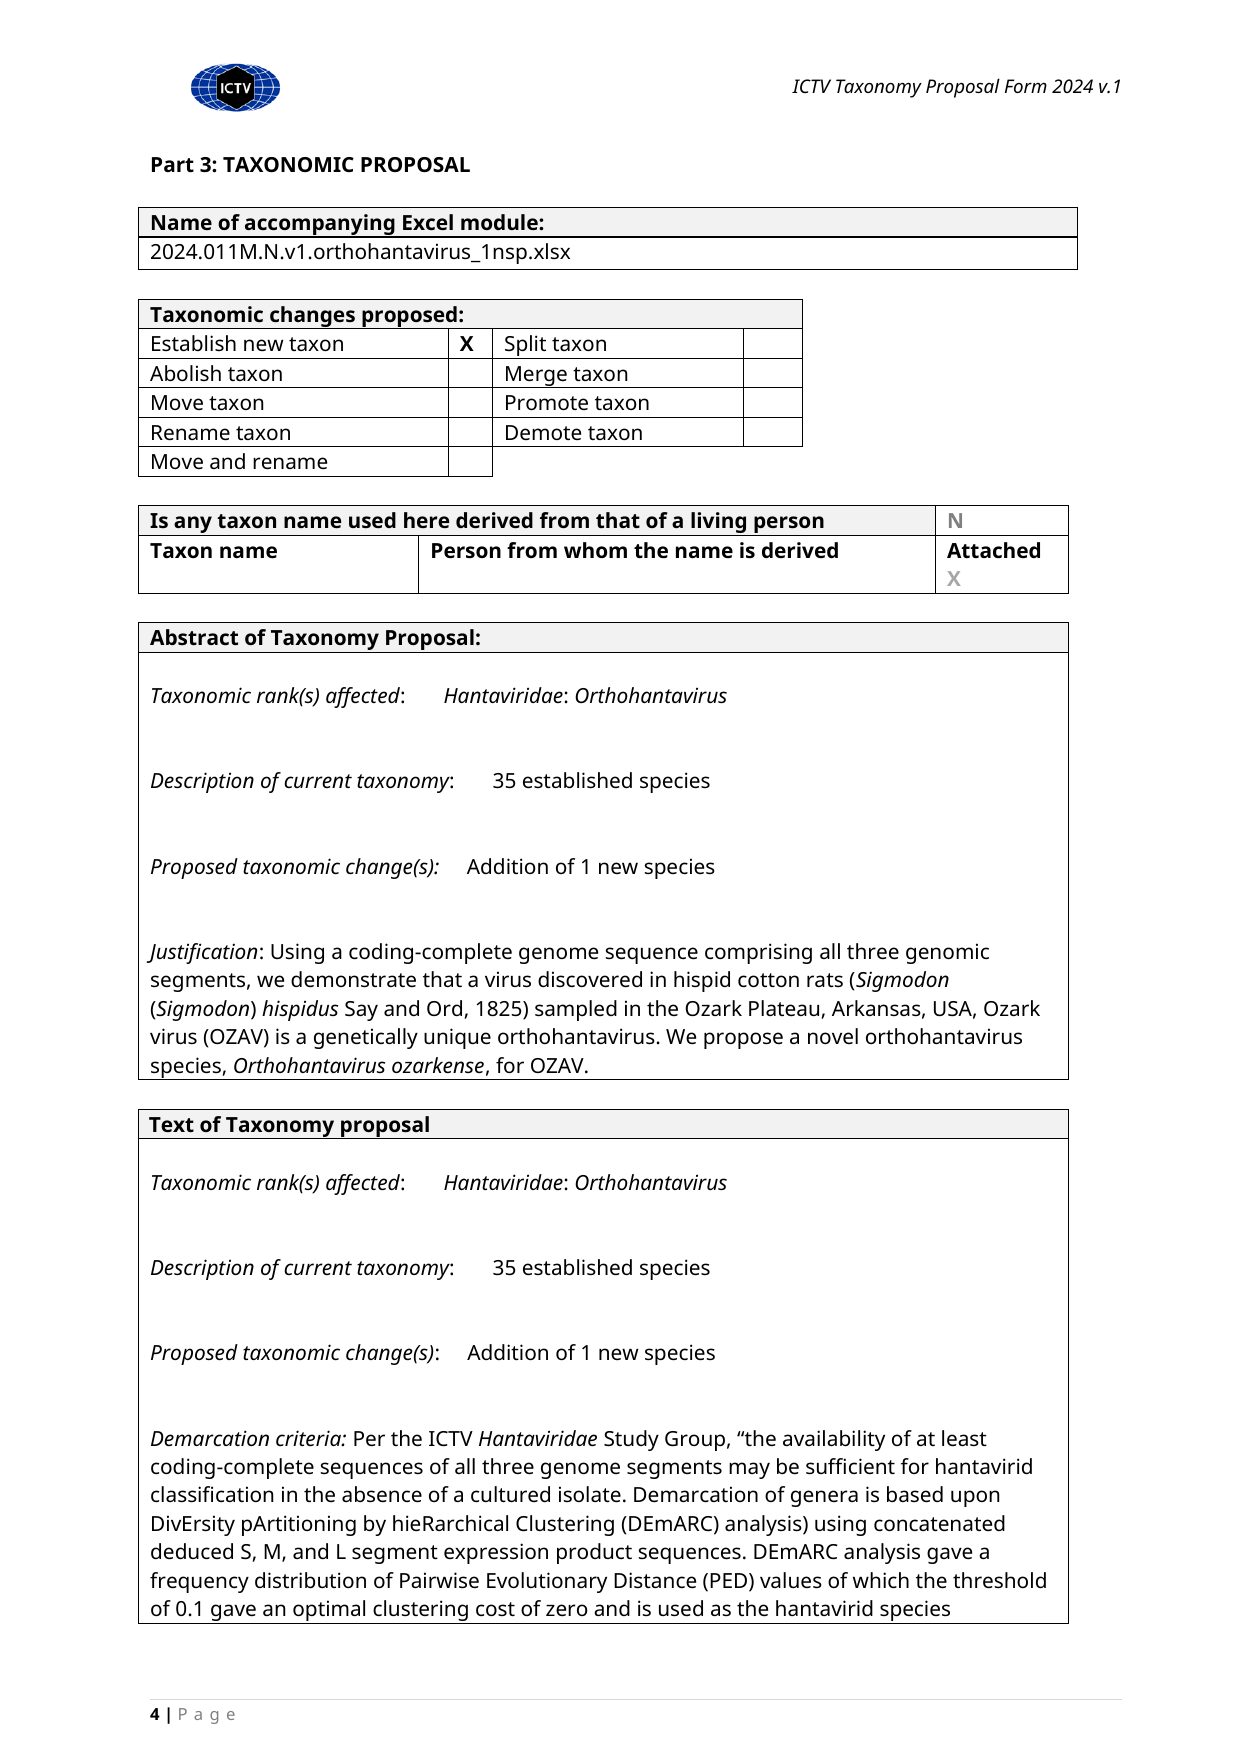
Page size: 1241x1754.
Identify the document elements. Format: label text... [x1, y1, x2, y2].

picture [190, 56, 282, 113]
table_cell [449, 447, 492, 476]
table_header N [936, 506, 1068, 535]
table_cell Person from whom the name is derived [419, 536, 935, 593]
table_cell [449, 359, 492, 387]
table_cell Taxonomic rank(s) affected: Hantaviridae: Orthohantavirus Description of current taxonomy: 35 established species Proposed taxonomic change(s): Addition of 1 new species Justification: Using a coding-complete genome sequence comprising all three genomic segments, we demonstrate that a virus discovered in hispid cotton rats (Sigmodon (Sigmodon) hispidus Say and Ord, 1825) sampled in the Ozark Plateau, Arkansas, USA, Ozark virus (OZAV) is a genetically unique orthohantavirus. We propose a novel orthohantavirus species, Orthohantavirus ozarkense, for OZAV. [139, 653, 1068, 1079]
table_cell [744, 329, 802, 358]
table_header Abstract of Taxonomy Proposal: [139, 623, 1068, 652]
table_header Is any taxon name used here derived from that of a living person [139, 506, 935, 535]
text Part 3: TAXONOMIC PROPOSAL [150, 150, 1122, 178]
table_header Taxonomic changes proposed: [139, 300, 802, 328]
table_cell Abolish taxon [139, 359, 448, 387]
table_cell Split taxon [493, 329, 743, 358]
table_cell [744, 359, 802, 387]
table_cell 2024.011M.N.v1.orthohantavirus_1nsp.xlsx [139, 238, 1077, 269]
table_header Name of accompanying Excel module: [139, 208, 1077, 236]
table_cell [744, 418, 802, 446]
table_cell [449, 388, 492, 417]
table_cell Demote taxon [493, 418, 743, 446]
table_cell [449, 418, 492, 446]
table_header Text of Taxonomy proposal [139, 1110, 1068, 1138]
table_cell Rename taxon [139, 418, 448, 446]
table_cell Merge taxon [493, 359, 743, 387]
table_cell Move taxon [139, 388, 448, 417]
table_cell Move and rename [139, 447, 448, 476]
table_cell Taxon name [139, 536, 418, 593]
table_cell Promote taxon [493, 388, 743, 417]
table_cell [139, 1139, 1068, 1623]
table_cell X [449, 329, 492, 358]
table_cell Attached X [936, 536, 1068, 593]
table_cell Establish new taxon [139, 329, 448, 358]
table_cell [744, 388, 802, 417]
